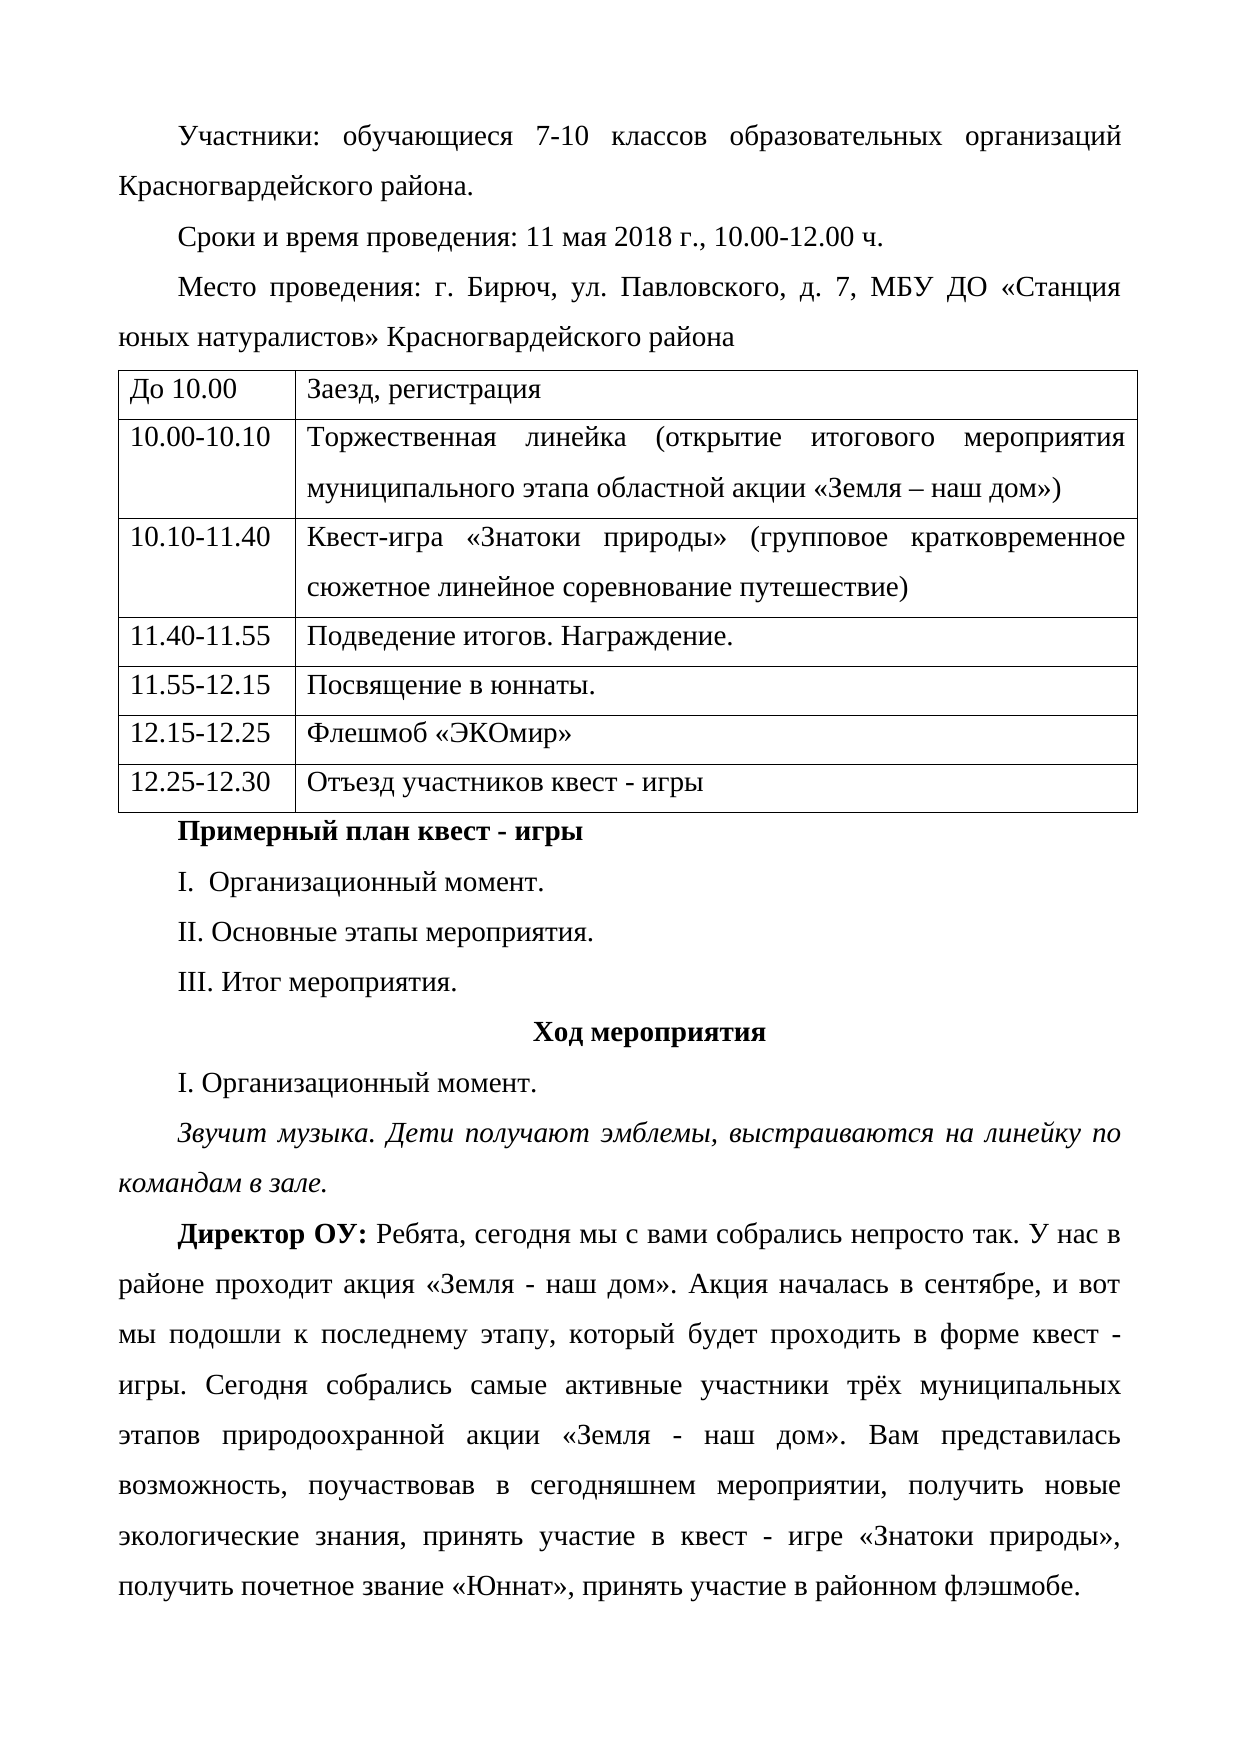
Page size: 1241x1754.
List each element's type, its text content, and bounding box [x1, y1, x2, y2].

text Место проведения: г. Бирюч, ул. Павловского, д. 7, МБУ ДО «Станция юных натуралистов» Красногвардейского района [118, 269, 1122, 353]
table_cell 11.55-12.15 [119, 667, 295, 714]
text I. Организационный момент. [118, 864, 1122, 897]
table_cell Подведение итогов. Награждение. [296, 618, 1137, 666]
text I. Организационный момент. [118, 1065, 1122, 1098]
text Участники: обучающиеся 7-10 классов образовательных организаций Красногвардейского района. [118, 118, 1122, 202]
table_cell 10.00-10.10 [119, 420, 295, 518]
text Сроки и время проведения: 11 мая 2018 г., 10.00-12.00 ч. [118, 219, 1122, 252]
table_cell 11.40-11.55 [119, 618, 295, 666]
text Примерный план квест - игры [118, 813, 1122, 847]
text Звучит музыка. Дети получают эмблемы, выстраиваются на линейку по командам в зале. [118, 1115, 1122, 1199]
table_cell Флешмоб «ЭКОмир» [296, 716, 1137, 763]
table_cell Торжественная линейка (открытие итогового мероприятия муниципального этапа областной акции «Земля – наш дом») [296, 420, 1137, 518]
text Ход мероприятия [118, 1014, 1122, 1048]
text Директор ОУ: Ребята, сегодня мы с вами собрались непросто так. У нас в районе проходит акция «Земля - наш дом». Акция началась в сентябре, и вот мы подошли к последнему этапу, который будет проходить в форме квест - игры. Сегодня собрались самые активные участники трёх муниципальных этапов природоохранной акции «Земля - наш дом». Вам представилась возможность, поучаствовав в сегодняшнем мероприятии, получить новые экологические знания, принять участие в квест - игре «Знатоки природы», получить почетное звание «Юннат», принять участие в районном флэшмобе. [118, 1216, 1122, 1602]
table_cell 12.15-12.25 [119, 716, 295, 763]
text II. Основные этапы мероприятия. [118, 914, 1122, 947]
table_header До 10.00 [119, 371, 295, 418]
table_cell Посвящение в юннаты. [296, 667, 1137, 714]
table_cell 10.10-11.40 [119, 519, 295, 617]
text III. Итог мероприятия. [118, 964, 1122, 998]
table_cell Квест-игра «Знатоки природы» (групповое кратковременное сюжетное линейное соревнование путешествие) [296, 519, 1137, 617]
table_cell 12.25-12.30 [119, 765, 295, 812]
table_cell Отъезд участников квест - игры [296, 765, 1137, 812]
table_header Заезд, регистрация [296, 371, 1137, 418]
